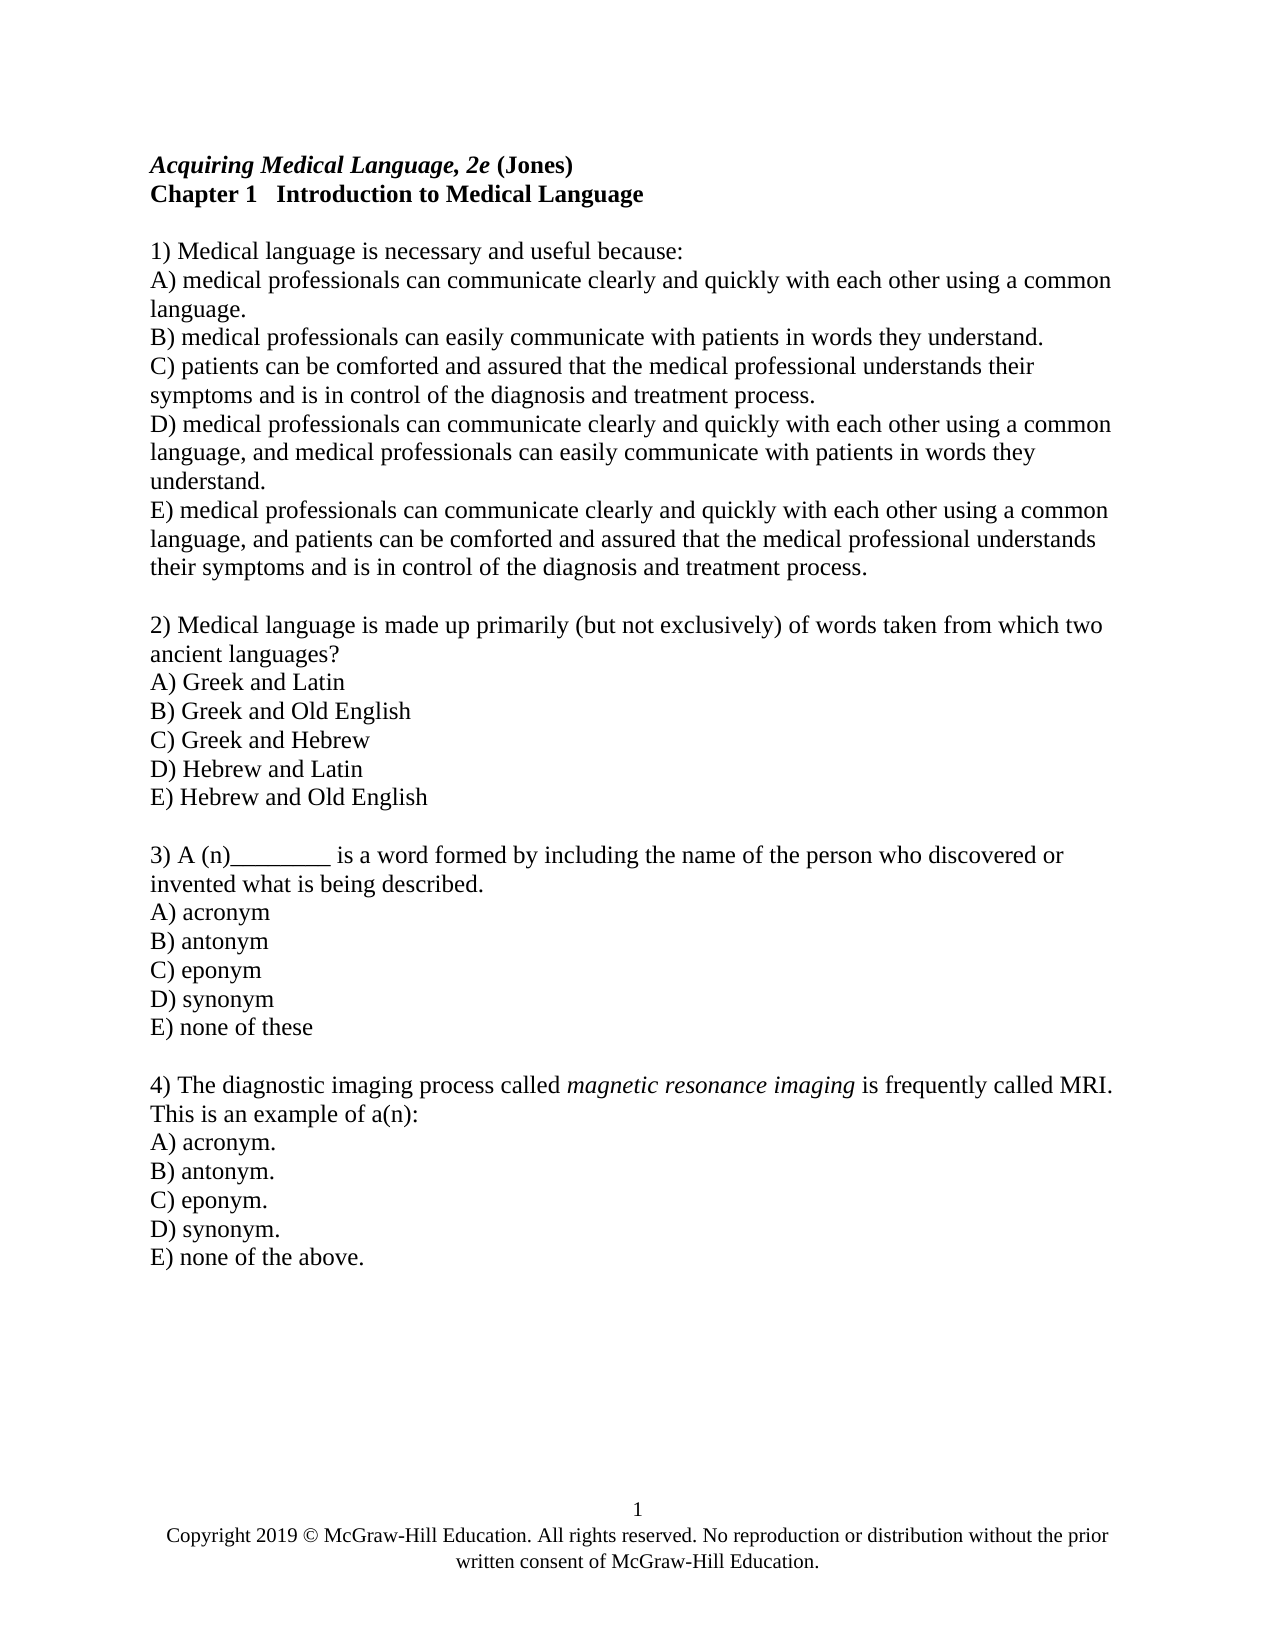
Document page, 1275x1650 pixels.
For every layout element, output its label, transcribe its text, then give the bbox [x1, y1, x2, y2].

text 2) Medical language is made up primarily (but not exclusively) of words taken from which two ancient languages? [150, 610, 1125, 667]
text C) patients can be comforted and assured that the medical professional understands their symptoms and is in control of the diagnosis and treatment process. [150, 351, 1125, 409]
text C) Greek and Hebrew [150, 725, 1125, 754]
text A) acronym. [150, 1127, 1125, 1156]
text Acquiring Medical Language, 2e (Jones) [150, 150, 1125, 179]
text D) synonym [150, 984, 1125, 1012]
text A) acronym [150, 897, 1125, 926]
text 4) The diagnostic imaging process called magnetic resonance imaging is frequently called MRI. This is an example of a(n): [150, 1070, 1125, 1127]
text B) medical professionals can easily communicate with patients in words they understand. [150, 322, 1125, 351]
text A) Greek and Latin [150, 667, 1125, 696]
text C) eponym. [150, 1185, 1125, 1214]
text B) Greek and Old English [150, 696, 1125, 725]
text D) Hebrew and Latin [150, 754, 1125, 782]
text E) none of the above. [150, 1242, 1125, 1271]
text E) none of these [150, 1012, 1125, 1041]
text A) medical professionals can communicate clearly and quickly with each other using a common language. [150, 265, 1125, 322]
text D) synonym. [150, 1214, 1125, 1242]
text 3) A (n)________ is a word formed by including the name of the person who discovered or invented what is being described. [150, 840, 1125, 897]
text E) medical professionals can communicate clearly and quickly with each other using a common language, and patients can be comforted and assured that the medical professional understands their symptoms and is in control of the diagnosis and treatment process. [150, 495, 1125, 581]
text Chapter 1 Introduction to Medical Language [150, 179, 1125, 207]
text B) antonym [150, 926, 1125, 955]
text B) antonym. [150, 1156, 1125, 1185]
text E) Hebrew and Old English [150, 782, 1125, 811]
text D) medical professionals can communicate clearly and quickly with each other using a common language, and medical professionals can easily communicate with patients in words they understand. [150, 409, 1125, 495]
text 1) Medical language is necessary and useful because: [150, 236, 1125, 265]
text C) eponym [150, 955, 1125, 984]
